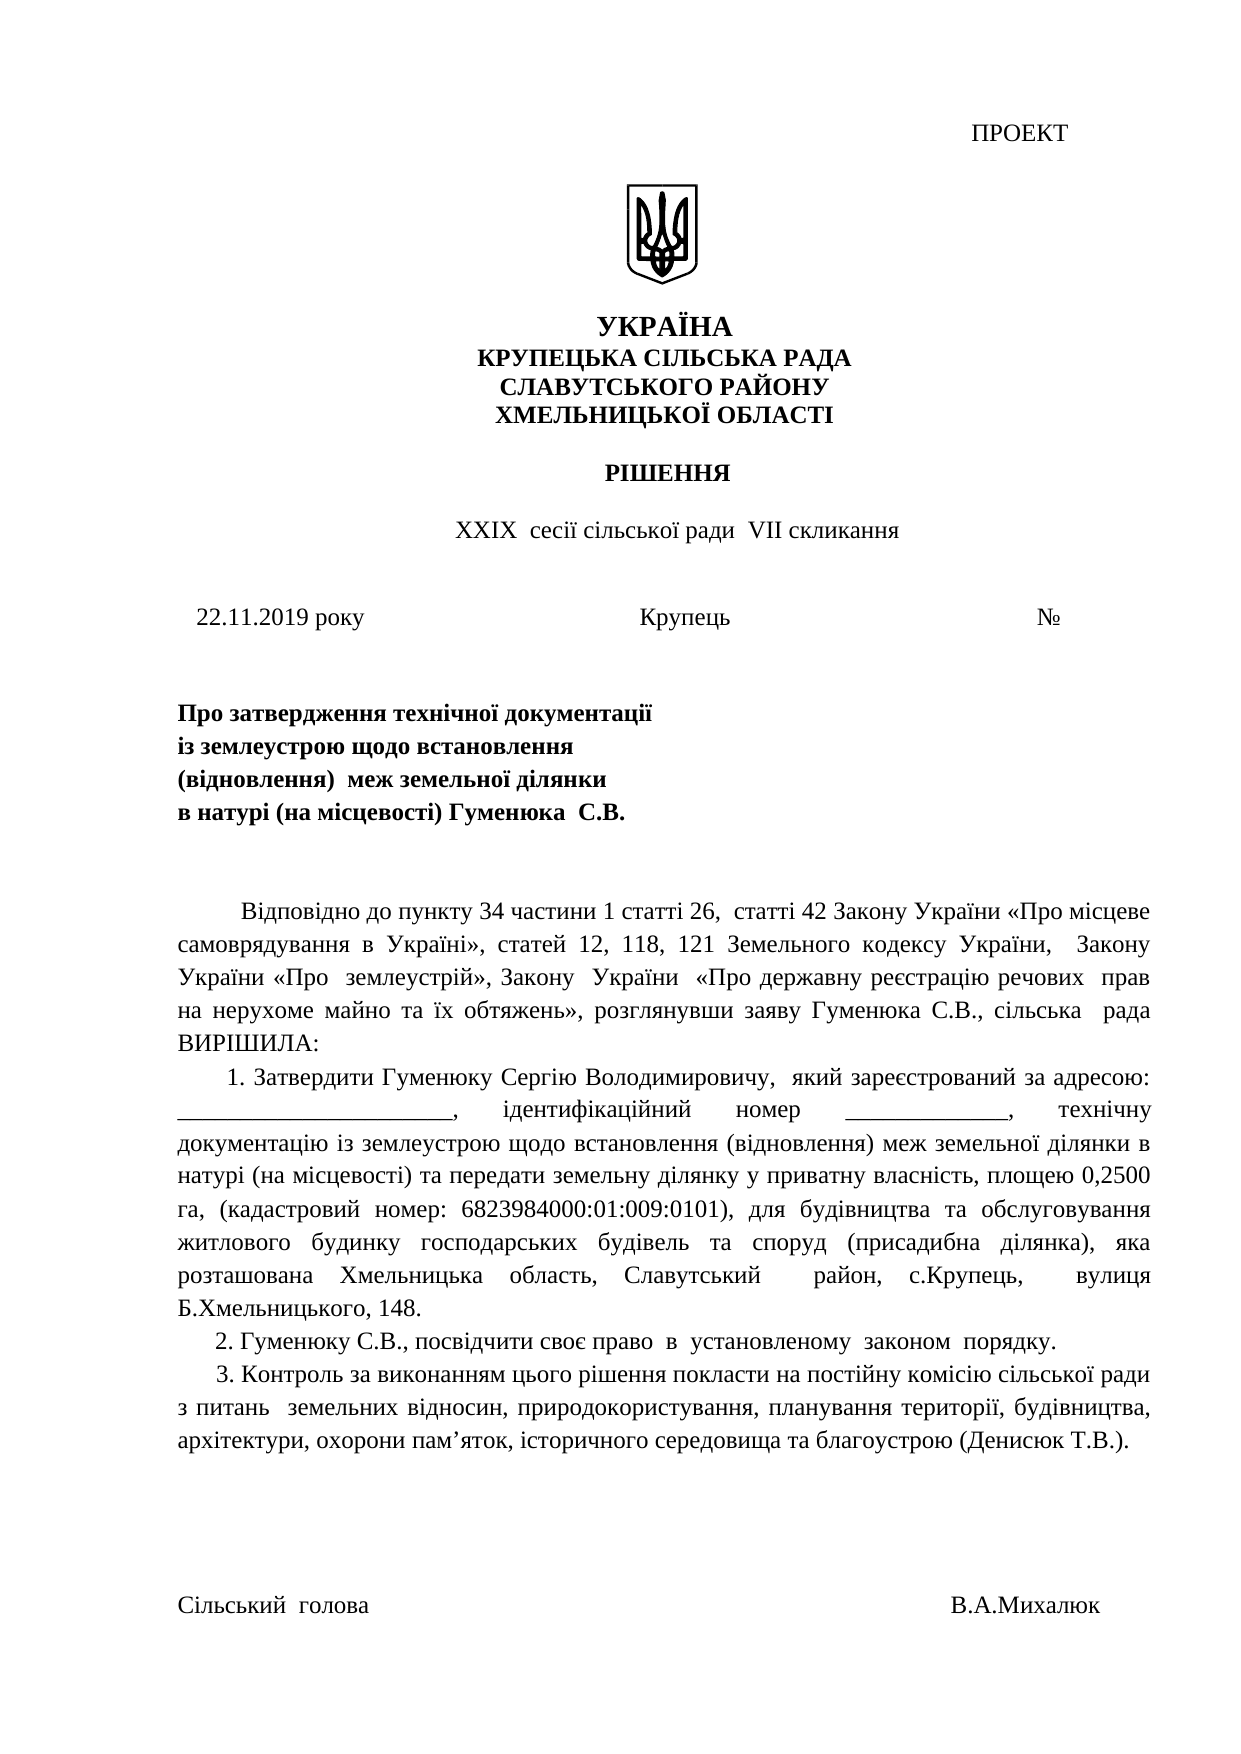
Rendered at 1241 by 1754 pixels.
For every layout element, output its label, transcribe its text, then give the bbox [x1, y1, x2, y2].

text в натурі (на місцевості) Гуменюка С.В. [177, 797, 1152, 826]
text (відновлення) меж земельної ділянки [177, 764, 1152, 793]
text із землеустрою щодо встановлення [177, 731, 1152, 760]
text КРУПЕЦЬКА СІЛЬСЬКА РАДА [177, 343, 1152, 372]
text СЛАВУТСЬКОГО РАЙОНУ [177, 372, 1152, 400]
text 1. Затвердити Гуменюку Сергію Володимировичу, який зареєстрований за адресою: ______________________, ідентифікаційний номер _____________, технічну документацію із землеустрою щодо встановлення (відновлення) меж земельної ділянки в натурі (на місцевості) та передати земельну ділянку у приватну власність, площею 0,2500 га, (кадастровий номер: 6823984000:01:009:0101), для будівництва та обслуговування житлового будинку господарських будівель та споруд (присадибна ділянка), яка розташована Хмельницька область, Славутський район, с.Крупець, вулиця Б.Хмельницького, 148. [177, 1062, 1152, 1321]
text РІШЕННЯ [177, 458, 1152, 487]
text Сільський голова В.А.Михалюк [177, 1590, 1152, 1619]
text ХМЕЛЬНИЦЬКОЇ ОБЛАСТІ [177, 400, 1152, 429]
text 3. Контроль за виконанням цього рішення покласти на постійну комісію сільської ради з питань земельних відносин, природокористування, планування території, будівництва, архітектури, охорони пам’яток, історичного середовища та благоустрою (Денисюк Т.В.). [177, 1359, 1152, 1453]
text Про затвердження технічної документації [177, 698, 1152, 727]
text 22.11.2019 року Крупець № [177, 602, 1152, 630]
text ХХІХ сесії сільської ради VІІ скликання [177, 515, 1152, 544]
text 2. Гуменюку С.В., посвідчити своє право в установленому законом порядку. [177, 1326, 1152, 1354]
text Відповідно до пункту 34 частини 1 статті 26, статті 42 Закону України «Про місцеве самоврядування в Україні», статей 12, 118, 121 Земельного кодексу України, Закону України «Про землеустрій», Закону України «Про державну реєстрацію речових прав на нерухоме майно та їх обтяжень», розглянувши заяву Гуменюка С.В., сільська рада ВИРІШИЛА: [177, 896, 1152, 1057]
text УКРАЇНА [177, 309, 1152, 343]
text ПРОЕКТ [177, 118, 1152, 147]
